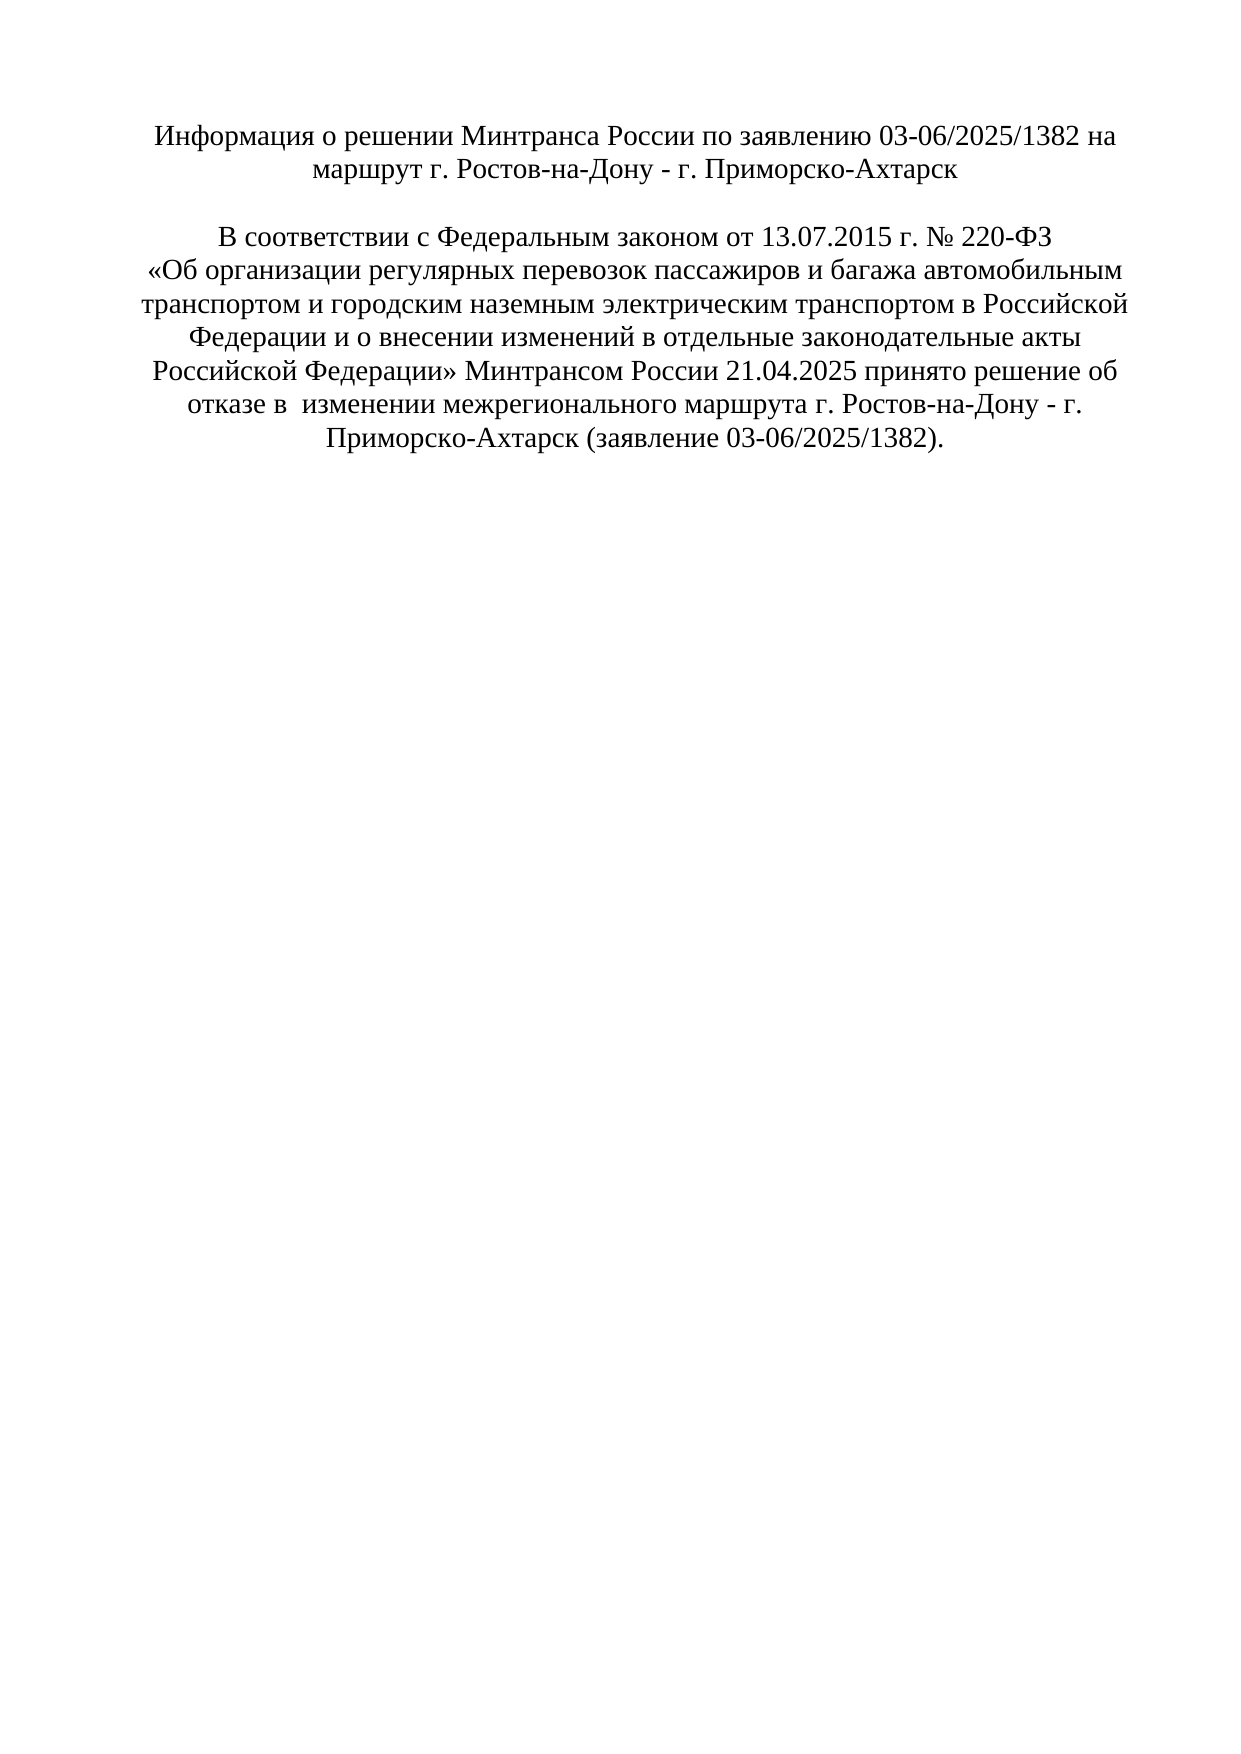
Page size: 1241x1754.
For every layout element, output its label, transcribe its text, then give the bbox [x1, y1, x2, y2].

text Информация о решении Минтранса России по заявлению 03-06/2025/1382 на маршрут г. Ростов-на-Дону - г. Приморско-Ахтарск [118, 118, 1152, 185]
text В соответствии с Федеральным законом от 13.07.2015 г. № 220-ФЗ «Об организации регулярных перевозок пассажиров и багажа автомобильным транспортом и городским наземным электрическим транспортом в Российской Федерации и о внесении изменений в отдельные законодательные акты Российской Федерации» Минтрансом России 21.04.2025 принято решение об отказе в изменении межрегионального маршрута г. Ростов-на-Дону - г. Приморско-Ахтарск (заявление 03-06/2025/1382). [118, 219, 1152, 453]
